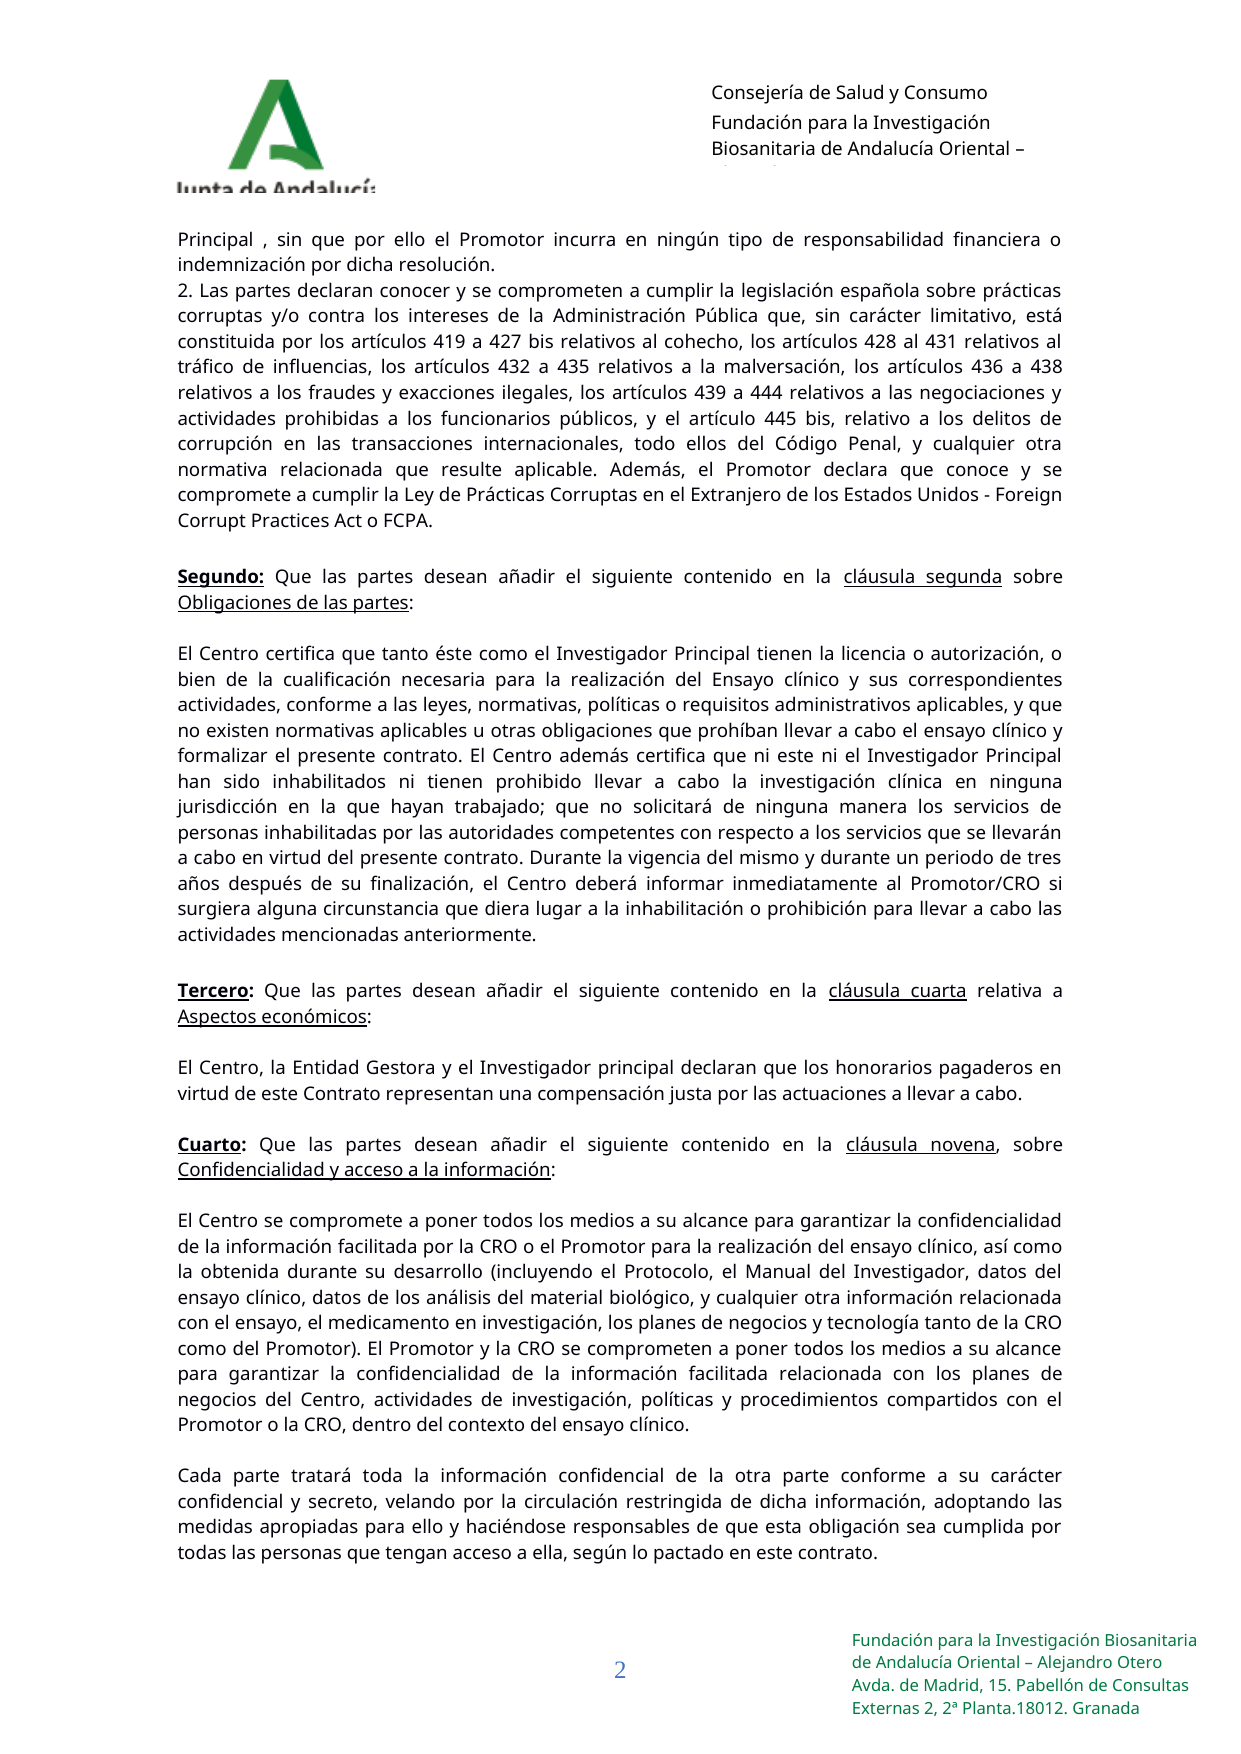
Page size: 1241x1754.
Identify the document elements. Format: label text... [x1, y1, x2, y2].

text Segundo: Que las partes desean añadir el siguiente contenido en la cláusula segunda sobre Obligaciones de las partes: [177, 564, 1063, 615]
text El Centro se compromete a poner todos los medios a su alcance para garantizar la confidencialidad de la información facilitada por la CRO o el Promotor para la realización del ensayo clínico, así como la obtenida durante su desarrollo (incluyendo el Protocolo, el Manual del Investigador, datos del ensayo clínico, datos de los análisis del material biológico, y cualquier otra información relacionada con el ensayo, el medicamento en investigación, los planes de negocios y tecnología tanto de la CRO como del Promotor). El Promotor y la CRO se comprometen a poner todos los medios a su alcance para garantizar la confidencialidad de la información facilitada relacionada con los planes de negocios del Centro, actividades de investigación, políticas y procedimientos compartidos con el Promotor o la CRO, dentro del contexto del ensayo clínico. [177, 1207, 1063, 1437]
text 2. Las partes declaran conocer y se comprometen a cumplir la legislación española sobre prácticas corruptas y/o contra los intereses de la Administración Pública que, sin carácter limitativo, está constituida por los artículos 419 a 427 bis relativos al cohecho, los artículos 428 al 431 relativos al tráfico de influencias, los artículos 432 a 435 relativos a la malversación, los artículos 436 a 438 relativos a los fraudes y exacciones ilegales, los artículos 439 a 444 relativos a las negociaciones y actividades prohibidas a los funcionarios públicos, y el artículo 445 bis, relativo a los delitos de corrupción en las transacciones internacionales, todo ellos del Código Penal, y cualquier otra normativa relacionada que resulte aplicable. Además, el Promotor declara que conoce y se compromete a cumplir la Ley de Prácticas Corruptas en el Extranjero de los Estados Unidos - Foreign Corrupt Practices Act o FCPA. [177, 277, 1063, 532]
text El Centro certifica que tanto éste como el Investigador Principal tienen la licencia o autorización, o bien de la cualificación necesaria para la realización del Ensayo clínico y sus correspondientes actividades, conforme a las leyes, normativas, políticas o requisitos administrativos aplicables, y que no existen normativas aplicables u otras obligaciones que prohíban llevar a cabo el ensayo clínico y formalizar el presente contrato. El Centro además certifica que ni este ni el Investigador Principal han sido inhabilitados ni tienen prohibido llevar a cabo la investigación clínica en ninguna jurisdicción en la que hayan trabajado; que no solicitará de ninguna manera los servicios de personas inhabilitadas por las autoridades competentes con respecto a los servicios que se llevarán a cabo en virtud del presente contrato. Durante la vigencia del mismo y durante un periodo de tres años después de su finalización, el Centro deberá informar inmediatamente al Promotor/CRO si surgiera alguna circunstancia que diera lugar a la inhabilitación o prohibición para llevar a cabo las actividades mencionadas anteriormente. [177, 640, 1063, 947]
text Cada parte tratará toda la información confidencial de la otra parte conforme a su carácter confidencial y secreto, velando por la circulación restringida de dicha información, adoptando las medidas apropiadas para ello y haciéndose responsables de que esta obligación sea cumplida por todas las personas que tengan acceso a ella, según lo pactado en este contrato. [177, 1463, 1063, 1565]
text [177, 224, 1063, 277]
text Cuarto: Que las partes desean añadir el siguiente contenido en la cláusula novena, sobre Confidencialidad y acceso a la información: [177, 1131, 1063, 1182]
text El Centro, la Entidad Gestora y el Investigador principal declaran que los honorarios pagaderos en virtud de este Contrato representan una compensación justa por las actuaciones a llevar a cabo. [177, 1054, 1063, 1105]
text Tercero: Que las partes desean añadir el siguiente contenido en la cláusula cuarta relativa a Aspectos económicos: [177, 978, 1063, 1029]
